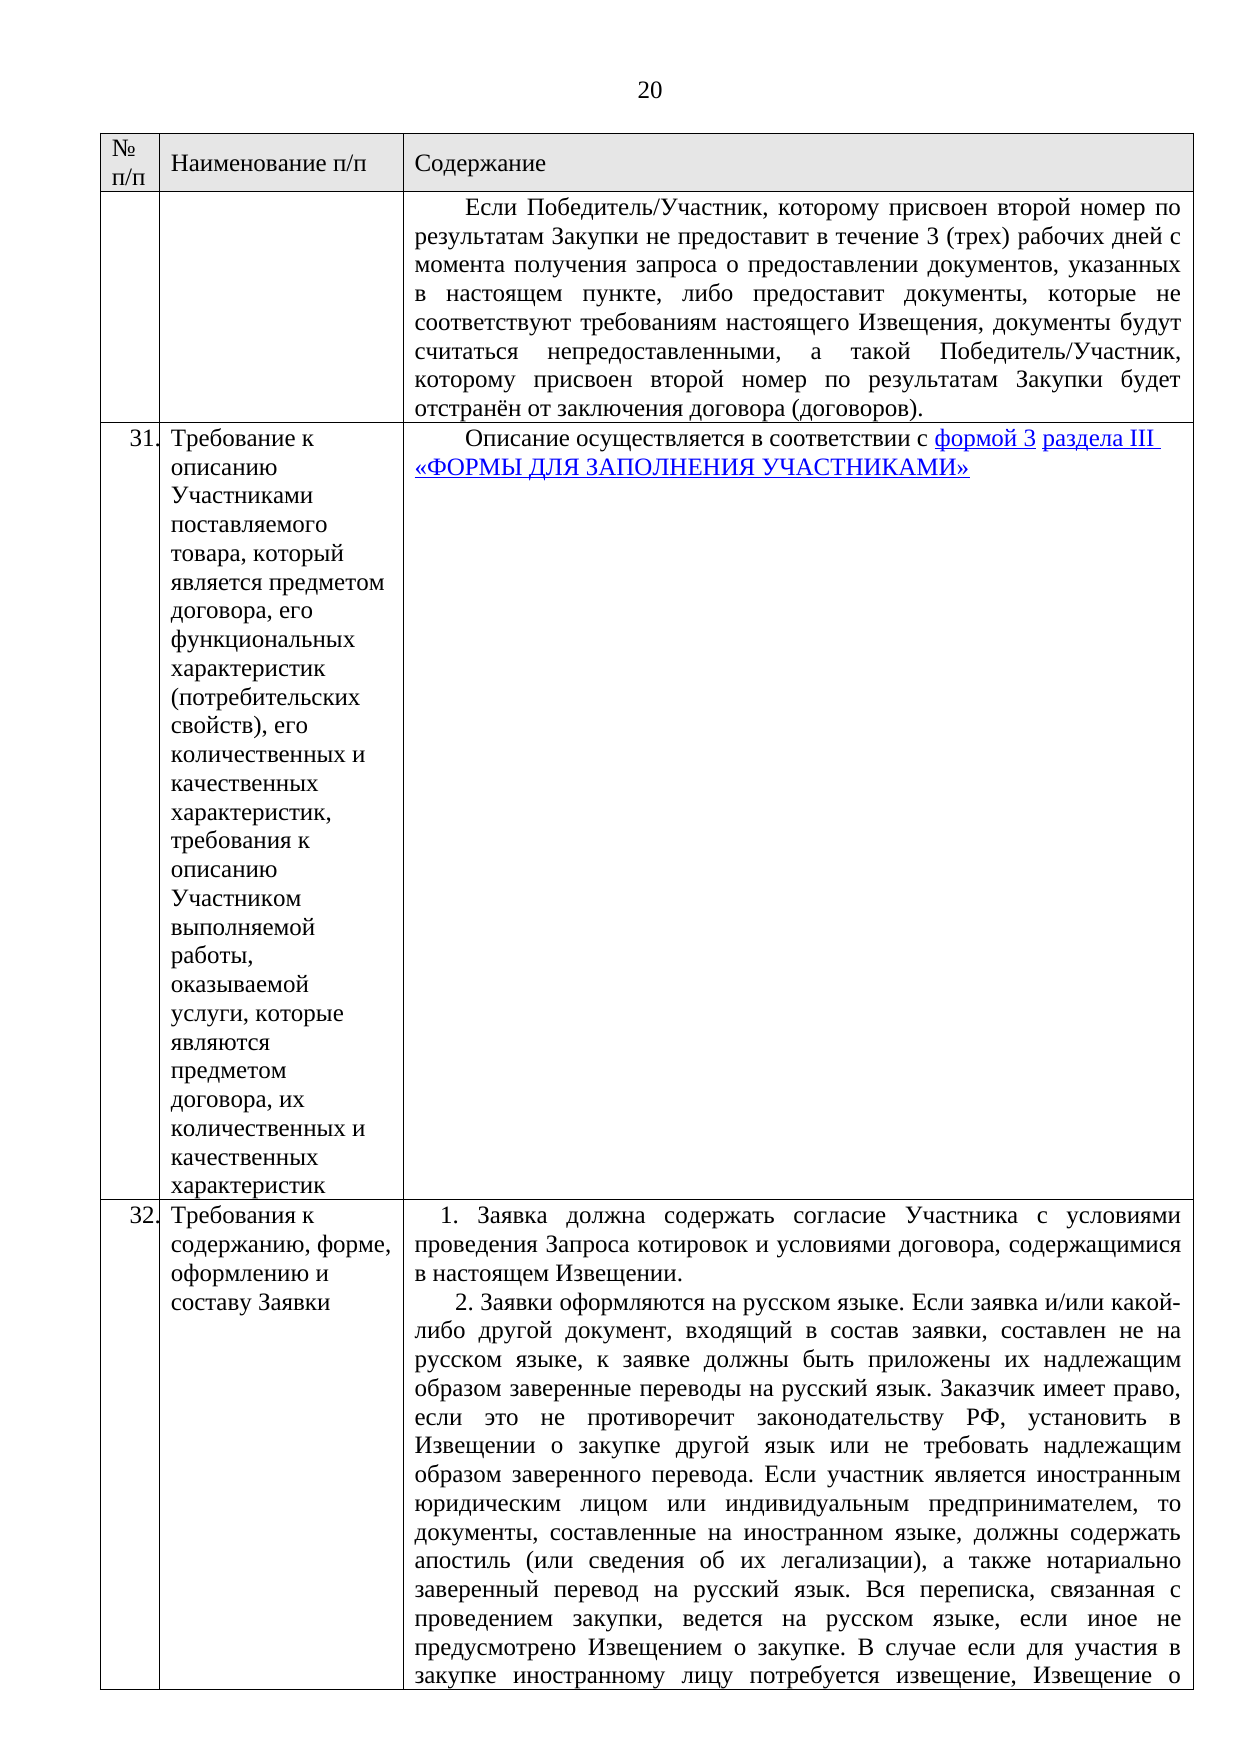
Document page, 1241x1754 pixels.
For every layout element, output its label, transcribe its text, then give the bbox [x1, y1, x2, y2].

table_cell Описание осуществляется в соответствии с формой 3 раздела III «ФОРМЫ ДЛЯ ЗАПОЛНЕНИЯ УЧАСТНИКАМИ» [404, 423, 1193, 1199]
table_cell [101, 192, 159, 422]
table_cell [404, 1200, 1193, 1689]
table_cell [160, 192, 403, 422]
table_cell [101, 423, 159, 1199]
table_cell Требование к описанию Участниками поставляемого товара, который является предметом договора, его функциональных характеристик (потребительских свойств), его количественных и качественных характеристик, требования к описанию Участником выполняемой работы, оказываемой услуги, которые являются предметом договора, их количественных и качественных характеристик [160, 423, 403, 1199]
table_cell [101, 1200, 159, 1689]
table_header Содержание [404, 134, 1193, 191]
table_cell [160, 1200, 403, 1689]
table_header № п/п [101, 134, 159, 191]
table_header Наименование п/п [160, 134, 403, 191]
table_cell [404, 192, 1193, 422]
